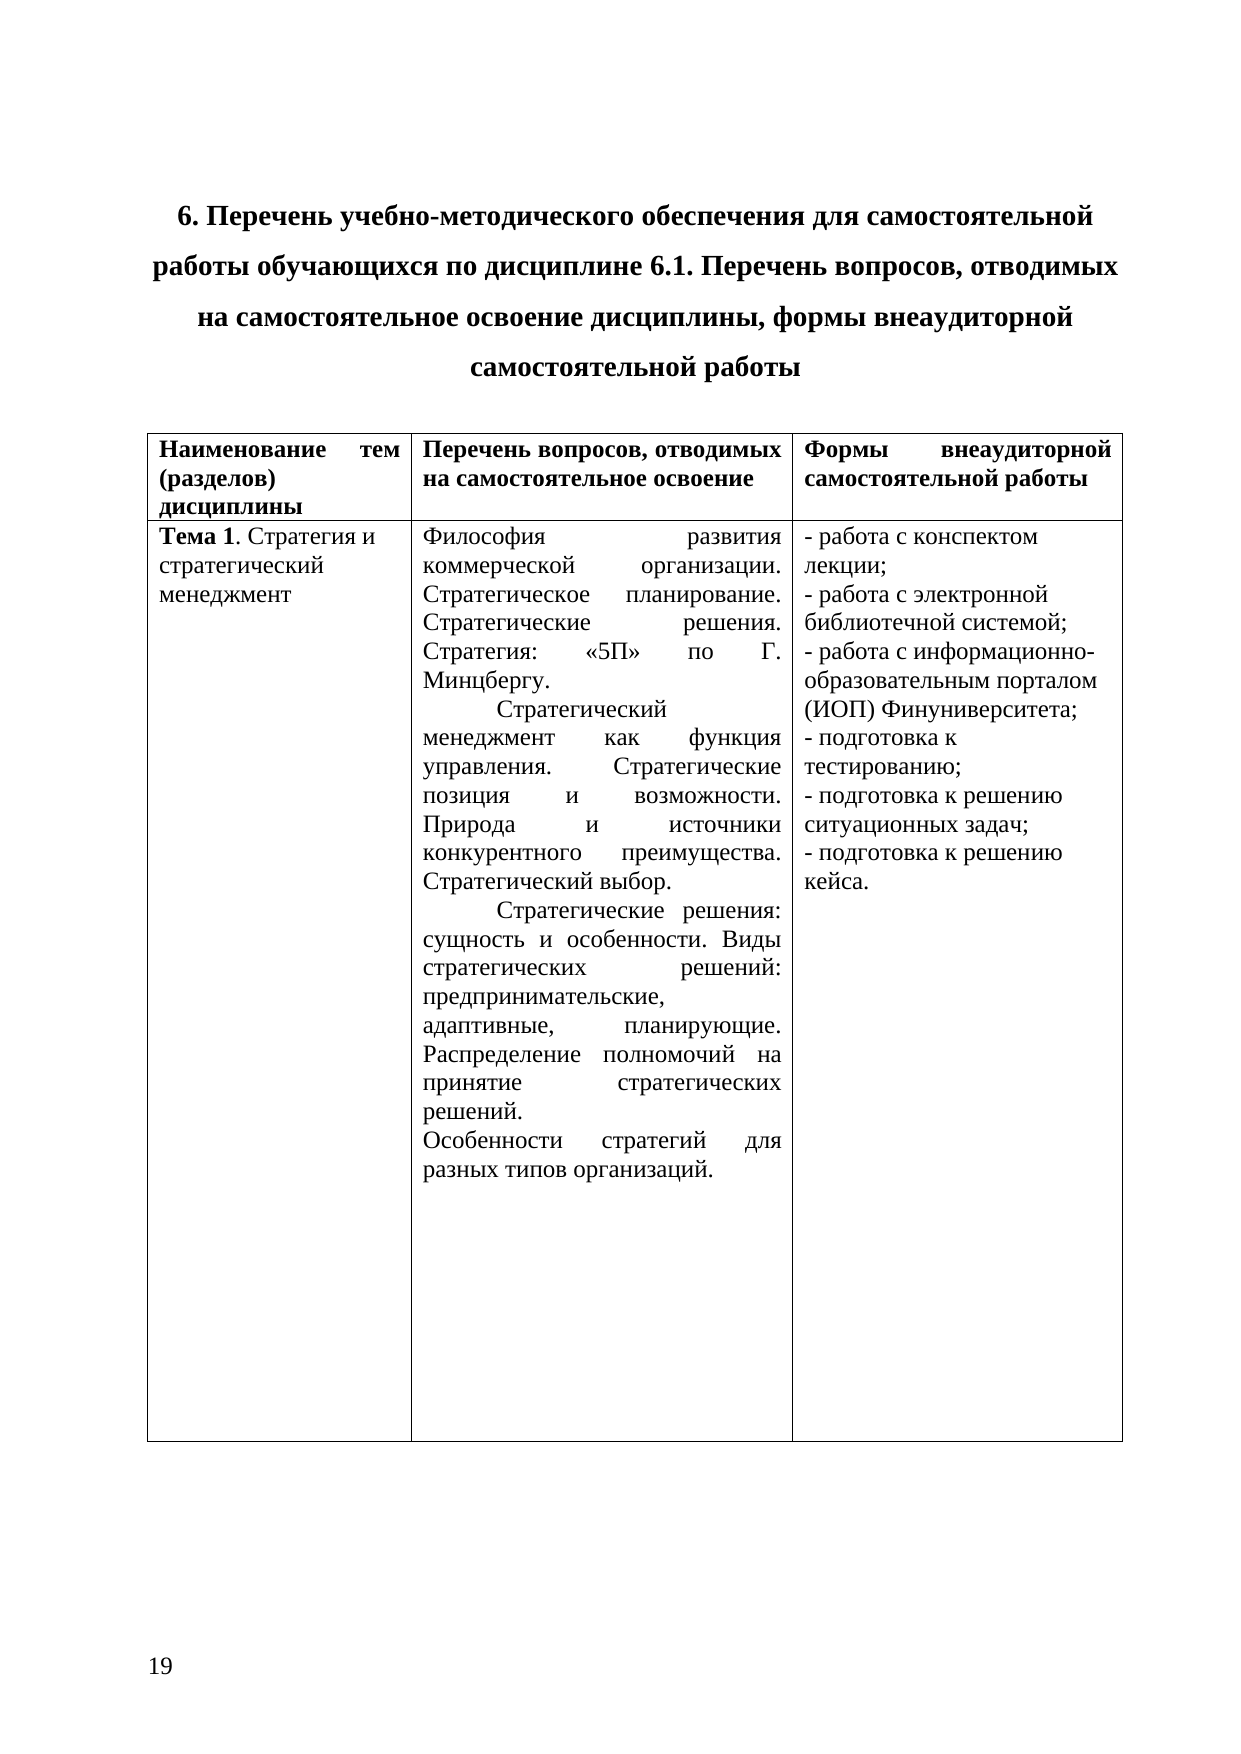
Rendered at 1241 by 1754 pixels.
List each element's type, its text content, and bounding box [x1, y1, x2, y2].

table_cell Философия развития коммерческой организации. Стратегическое планирование. Стратегические решения. Стратегия: «5П» по Г. Минцбергу. Стратегический менеджмент как функция управления. Стратегические позиция и возможности. Природа и источники конкурентного преимущества. Стратегический выбор. Стратегические решения: сущность и особенности. Виды стратегических решений: предпринимательские, адаптивные, планирующие. Распределение полномочий на принятие стратегических решений. Особенности стратегий для разных типов организаций. [412, 521, 792, 1441]
table_header Перечень вопросов, отводимых на самостоятельное освоение [412, 434, 792, 520]
table_cell - работа с конспектом лекции; - работа с электронной библиотечной системой; - работа с информационно-образовательным порталом (ИОП) Финуниверситета; - подготовка к тестированию; - подготовка к решению ситуационных задач; - подготовка к решению кейса. [793, 521, 1122, 1441]
table_header Наименование тем (разделов) дисциплины [148, 434, 411, 520]
table_cell Тема 1. Стратегия и стратегический менеджмент [148, 521, 411, 1441]
table_header Формы внеаудиторной самостоятельной работы [793, 434, 1122, 520]
subtitle 6. Перечень учебно-методического обеспечения для самостоятельной работы обучающихся по дисциплине 6.1. Перечень вопросов, отводимых на самостоятельное освоение дисциплины, формы внеаудиторной самостоятельной работы [148, 198, 1123, 382]
